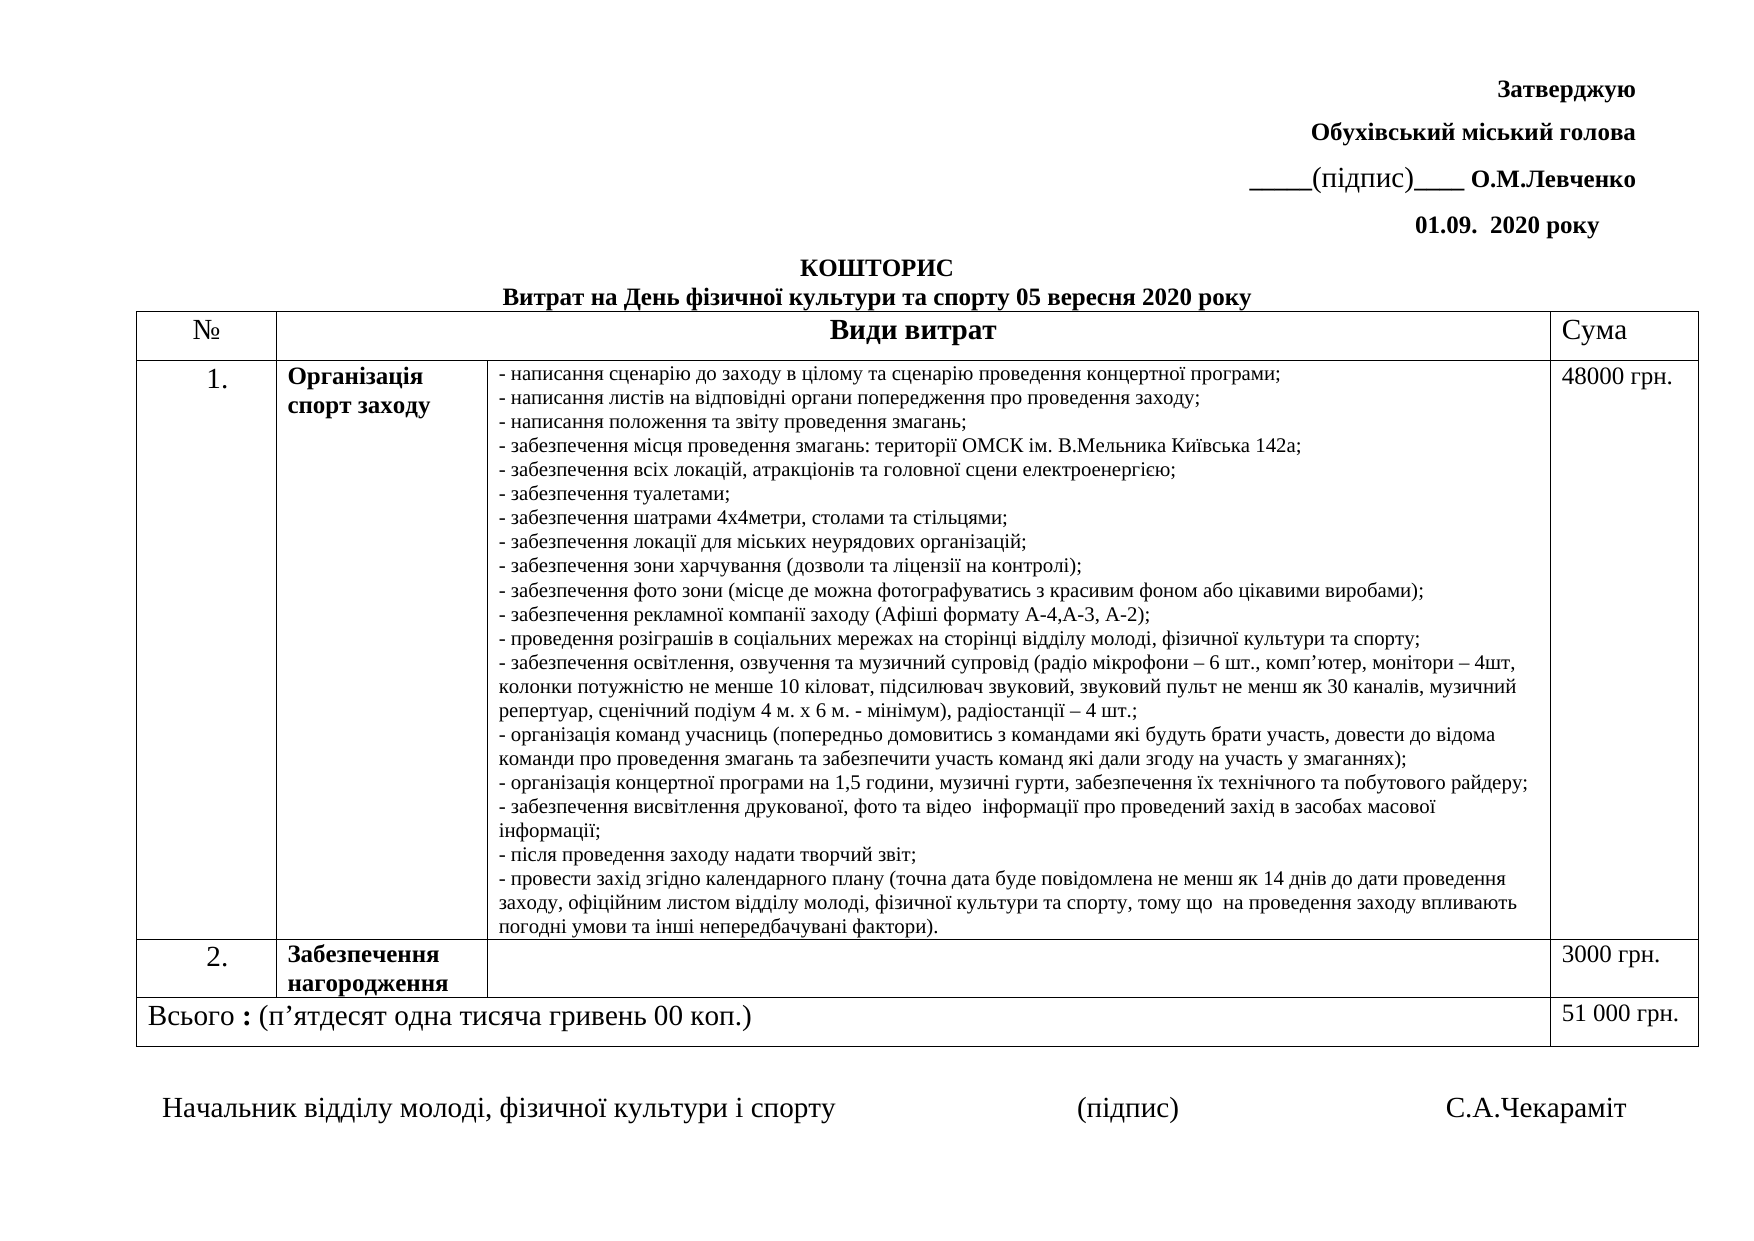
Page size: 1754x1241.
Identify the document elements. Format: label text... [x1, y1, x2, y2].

table_header № [137, 312, 276, 360]
table_cell [488, 940, 1550, 997]
text Витрат на День фізичної культури та спорту 05 вересня 2020 року [118, 282, 1636, 311]
text Обухівський міський голова [118, 117, 1636, 146]
table_cell [137, 940, 276, 997]
table_cell Організація спорт заходу [277, 361, 487, 938]
table_cell Забезпечення нагородження [277, 940, 487, 997]
text _____(підпис)____ О.М.Левченко [1224, 160, 1636, 194]
table_cell 48000 грн. [1551, 361, 1698, 938]
text 01.09. 2020 року [1077, 210, 1636, 239]
table_cell - написання сценарію до заходу в цілому та сценарію проведення концертної програми; - написання листів на відповідні органи попередження про проведення заходу; - написання положення та звіту проведення змагань; - забезпечення місця проведення змагань: території ОМСК ім. В.Мельника Київська 142а; - забезпечення всіх локацій, атракціонів та головної сцени електроенергією; - забезпечення туалетами; - забезпечення шатрами 4х4метри, столами та стільцями; - забезпечення локації для міських неурядових організацій; - забезпечення зони харчування (дозволи та ліцензії на контролі); - забезпечення фото зони (місце де можна фотографуватись з красивим фоном або цікавими виробами); - забезпечення рекламної компанії заходу (Афіші формату А-4,А-3, А-2); - проведення розіграшів в соціальних мережах на сторінці відділу молоді, фізичної культури та спорту; - забезпечення освітлення, озвучення та музичний супровід (радіо мікрофони – 6 шт., комп’ютер, монітори – 4шт, колонки потужністю не менше 10 кіловат, підсилювач звуковий, звуковий пульт не менш як 30 каналів, музичний репертуар, сценічний подіум 4 м. х 6 м. - мінімум), радіостанції – 4 шт.; - організація команд учасниць (попередньо домовитись з командами які будуть брати участь, довести до відома команди про проведення змагань та забезпечити участь команд які дали згоду на участь у змаганнях); - організація концертної програми на 1,5 години, музичні гурти, забезпечення їх технічного та побутового райдеру; - забезпечення висвітлення друкованої, фото та відео інформації про проведений захід в засобах масової інформації; - після проведення заходу надати творчий звіт; - провести захід згідно календарного плану (точна дата буде повідомлена не менш як 14 днів до дати проведення заходу, офіційним листом відділу молоді, фізичної культури та спорту, тому що на проведення заходу впливають погодні умови та інші непередбачувані фактори). [488, 361, 1550, 938]
text Затверджую [118, 74, 1636, 103]
table_cell 3000 грн. [1551, 940, 1698, 997]
table_header Види витрат [277, 312, 1550, 360]
table_cell Всього : (п’ятдесят одна тисяча гривень 00 коп.) [137, 998, 1550, 1046]
table_header Сума [1551, 312, 1698, 360]
text Начальник відділу молоді, фізичної культури і спорту (підпис) С.А.Чекараміт [118, 1090, 1636, 1123]
table_cell 51 000 грн. [1551, 998, 1698, 1046]
text КОШТОРИС [118, 253, 1636, 282]
table_cell [137, 361, 276, 938]
